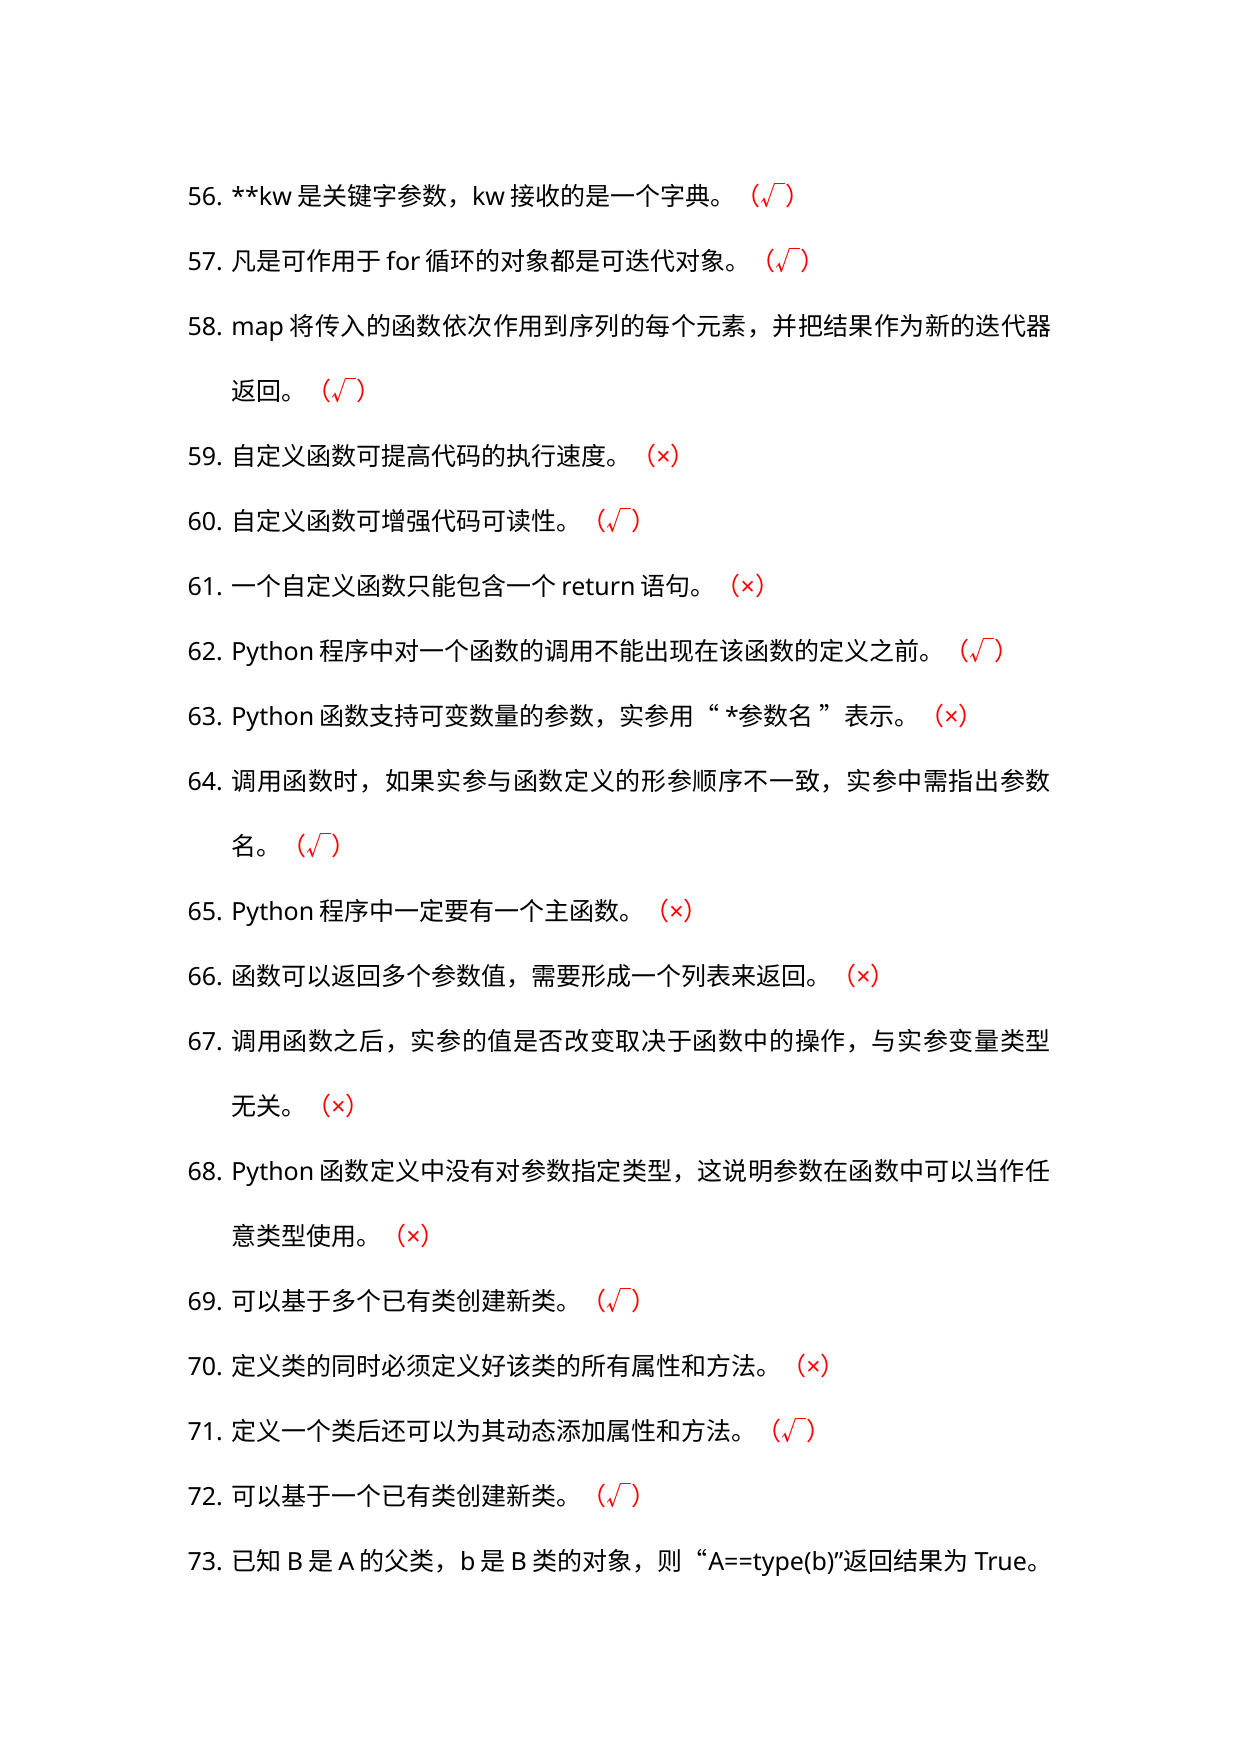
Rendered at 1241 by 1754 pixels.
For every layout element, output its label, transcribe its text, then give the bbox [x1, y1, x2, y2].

list Python函数支持可变数量的参数，实参用“ *参数名 ”表示。（×） [187, 682, 1053, 747]
list 一个自定义函数只能包含一个return语句。（×） [187, 552, 1053, 617]
list 定义一个类后还可以为其动态添加属性和方法。（√） [187, 1397, 1053, 1462]
list 自定义函数可提高代码的执行速度。（×） [187, 422, 1053, 487]
list 定义类的同时必须定义好该类的所有属性和方法。（×） [187, 1332, 1053, 1397]
list 调用函数时，如果实参与函数定义的形参顺序不一致，实参中需指出参数名。（√） [187, 747, 1053, 877]
list Python函数定义中没有对参数指定类型，这说明参数在函数中可以当作任意类型使用。（×） [187, 1137, 1053, 1267]
list 调用函数之后，实参的值是否改变取决于函数中的操作，与实参变量类型无关。（×） [187, 1007, 1053, 1137]
list 凡是可作用于for循环的对象都是可迭代对象。（√） [187, 227, 1053, 292]
list map将传入的函数依次作用到序列的每个元素，并把结果作为新的迭代器返回。（√） [187, 292, 1053, 422]
list 可以基于一个已有类创建新类。（√） [187, 1462, 1053, 1527]
list 函数可以返回多个参数值，需要形成一个列表来返回。（×） [187, 942, 1053, 1007]
list Python程序中对一个函数的调用不能出现在该函数的定义之前。（√） [187, 617, 1053, 682]
list **kw是关键字参数，kw接收的是一个字典。（√） [187, 162, 1053, 227]
list 可以基于多个已有类创建新类。（√） [187, 1267, 1053, 1332]
list 自定义函数可增强代码可读性。（√） [187, 487, 1053, 552]
list ‍Python程序中一定要有一个主函数。（×） [187, 877, 1053, 942]
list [187, 1527, 1053, 1592]
